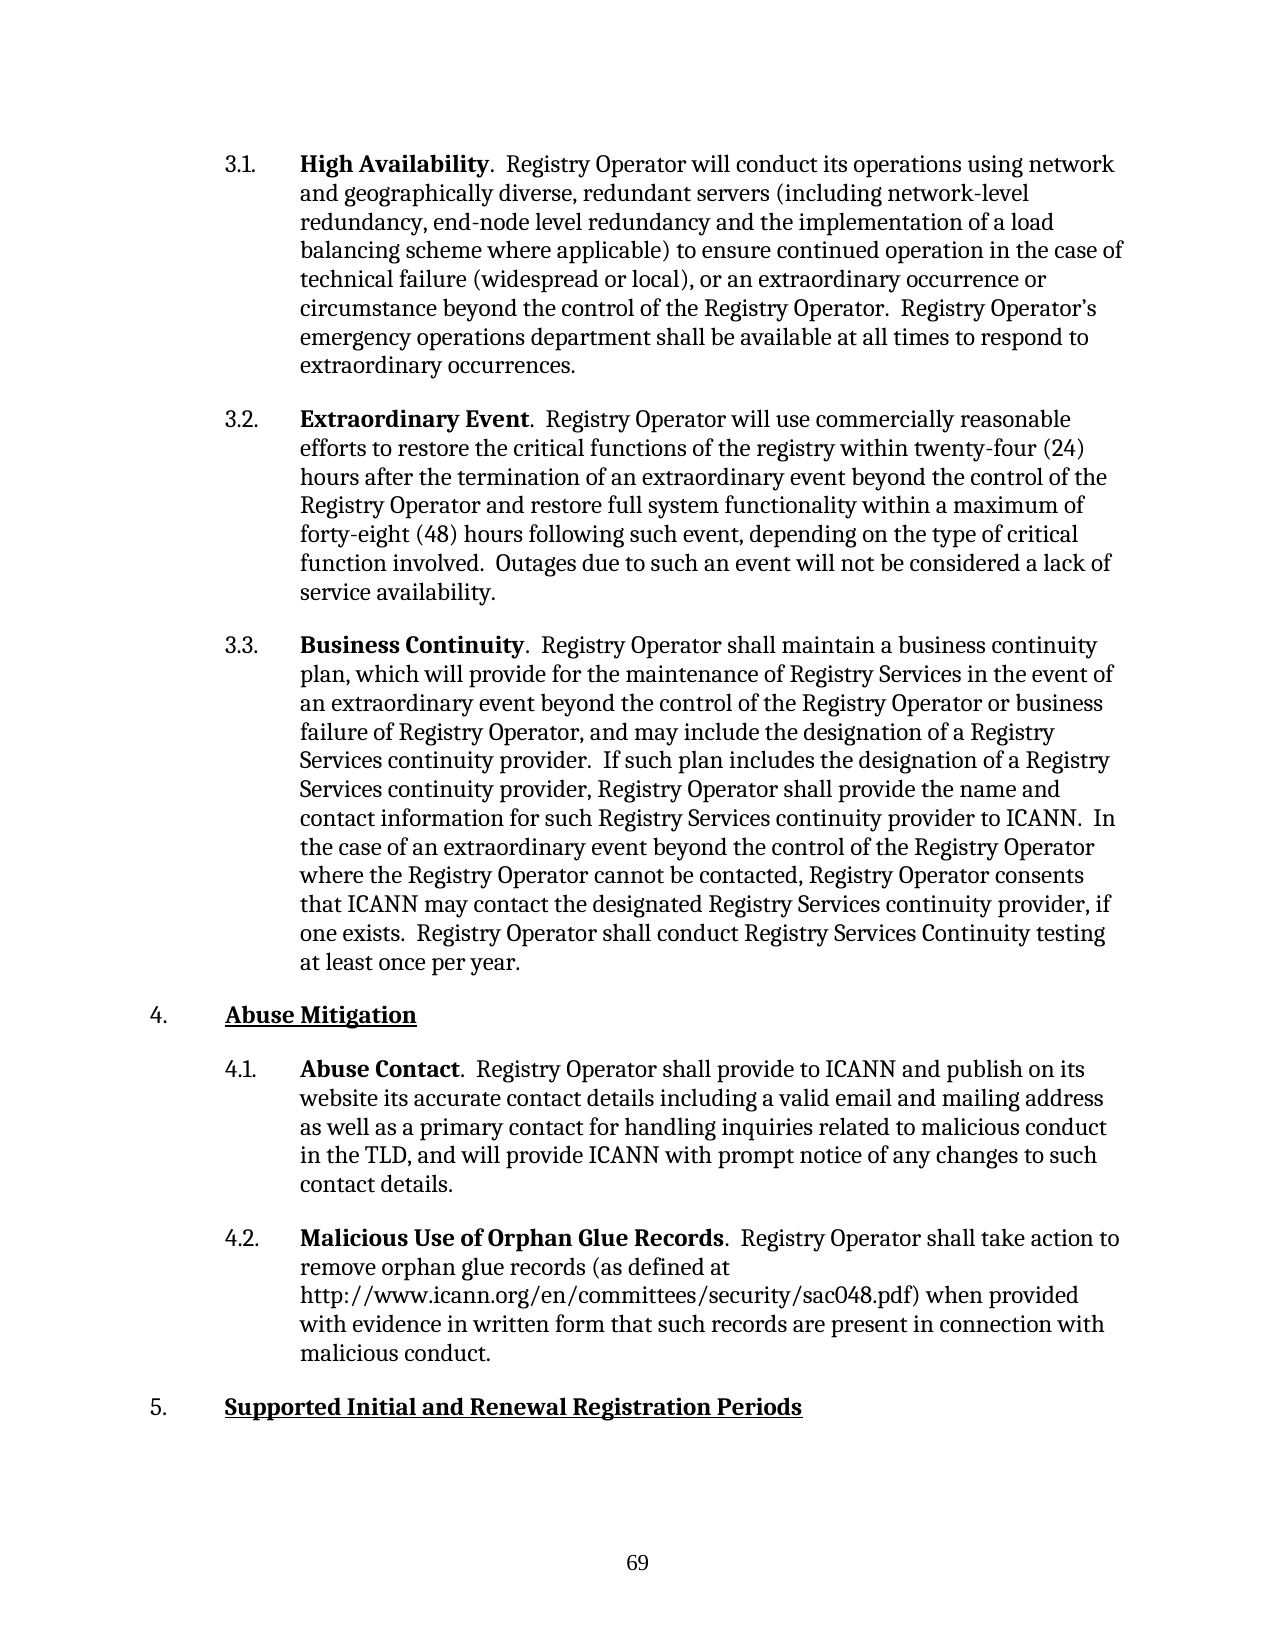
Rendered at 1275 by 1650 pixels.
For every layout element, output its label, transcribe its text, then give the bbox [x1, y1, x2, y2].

text Supported Initial and Renewal Registration Periods [150, 1392, 1125, 1421]
text Extraordinary Event. Registry Operator will use commercially reasonable efforts to restore the critical functions of the registry within twenty-four (24) hours after the termination of an extraordinary event beyond the control of the Registry Operator and restore full system functionality within a maximum of forty-eight (48) hours following such event, depending on the type of critical function involved. Outages due to such an event will not be considered a lack of service availability. [225, 405, 1125, 606]
text Malicious Use of Orphan Glue Records. Registry Operator shall take action to remove orphan glue records (as defined at http://www.icann.org/en/committees/security/sac048.pdf) when provided with evidence in written form that such records are present in connection with malicious conduct. [225, 1224, 1125, 1367]
text Business Continuity. Registry Operator shall maintain a business continuity plan, which will provide for the maintenance of Registry Services in the event of an extraordinary event beyond the control of the Registry Operator or business failure of Registry Operator, and may include the designation of a Registry Services continuity provider. If such plan includes the designation of a Registry Services continuity provider, Registry Operator shall provide the name and contact information for such Registry Services continuity provider to ICANN. In the case of an extraordinary event beyond the control of the Registry Operator where the Registry Operator cannot be contacted, Registry Operator consents that ICANN may contact the designated Registry Services continuity provider, if one exists. Registry Operator shall conduct Registry Services Continuity testing at least once per year. [225, 631, 1125, 976]
text Abuse Contact. Registry Operator shall provide to ICANN and publish on its website its accurate contact details including a valid email and mailing address as well as a primary contact for handling inquiries related to malicious conduct in the TLD, and will provide ICANN with prompt notice of any changes to such contact details. [225, 1055, 1125, 1199]
text Abuse Mitigation [150, 1001, 1125, 1030]
text High Availability. Registry Operator will conduct its operations using network and geographically diverse, redundant servers (including network-level redundancy, end-node level redundancy and the implementation of a load balancing scheme where applicable) to ensure continued operation in the case of technical failure (widespread or local), or an extraordinary occurrence or circumstance beyond the control of the Registry Operator. Registry Operator’s emergency operations department shall be available at all times to respond to extraordinary occurrences. [225, 150, 1125, 380]
